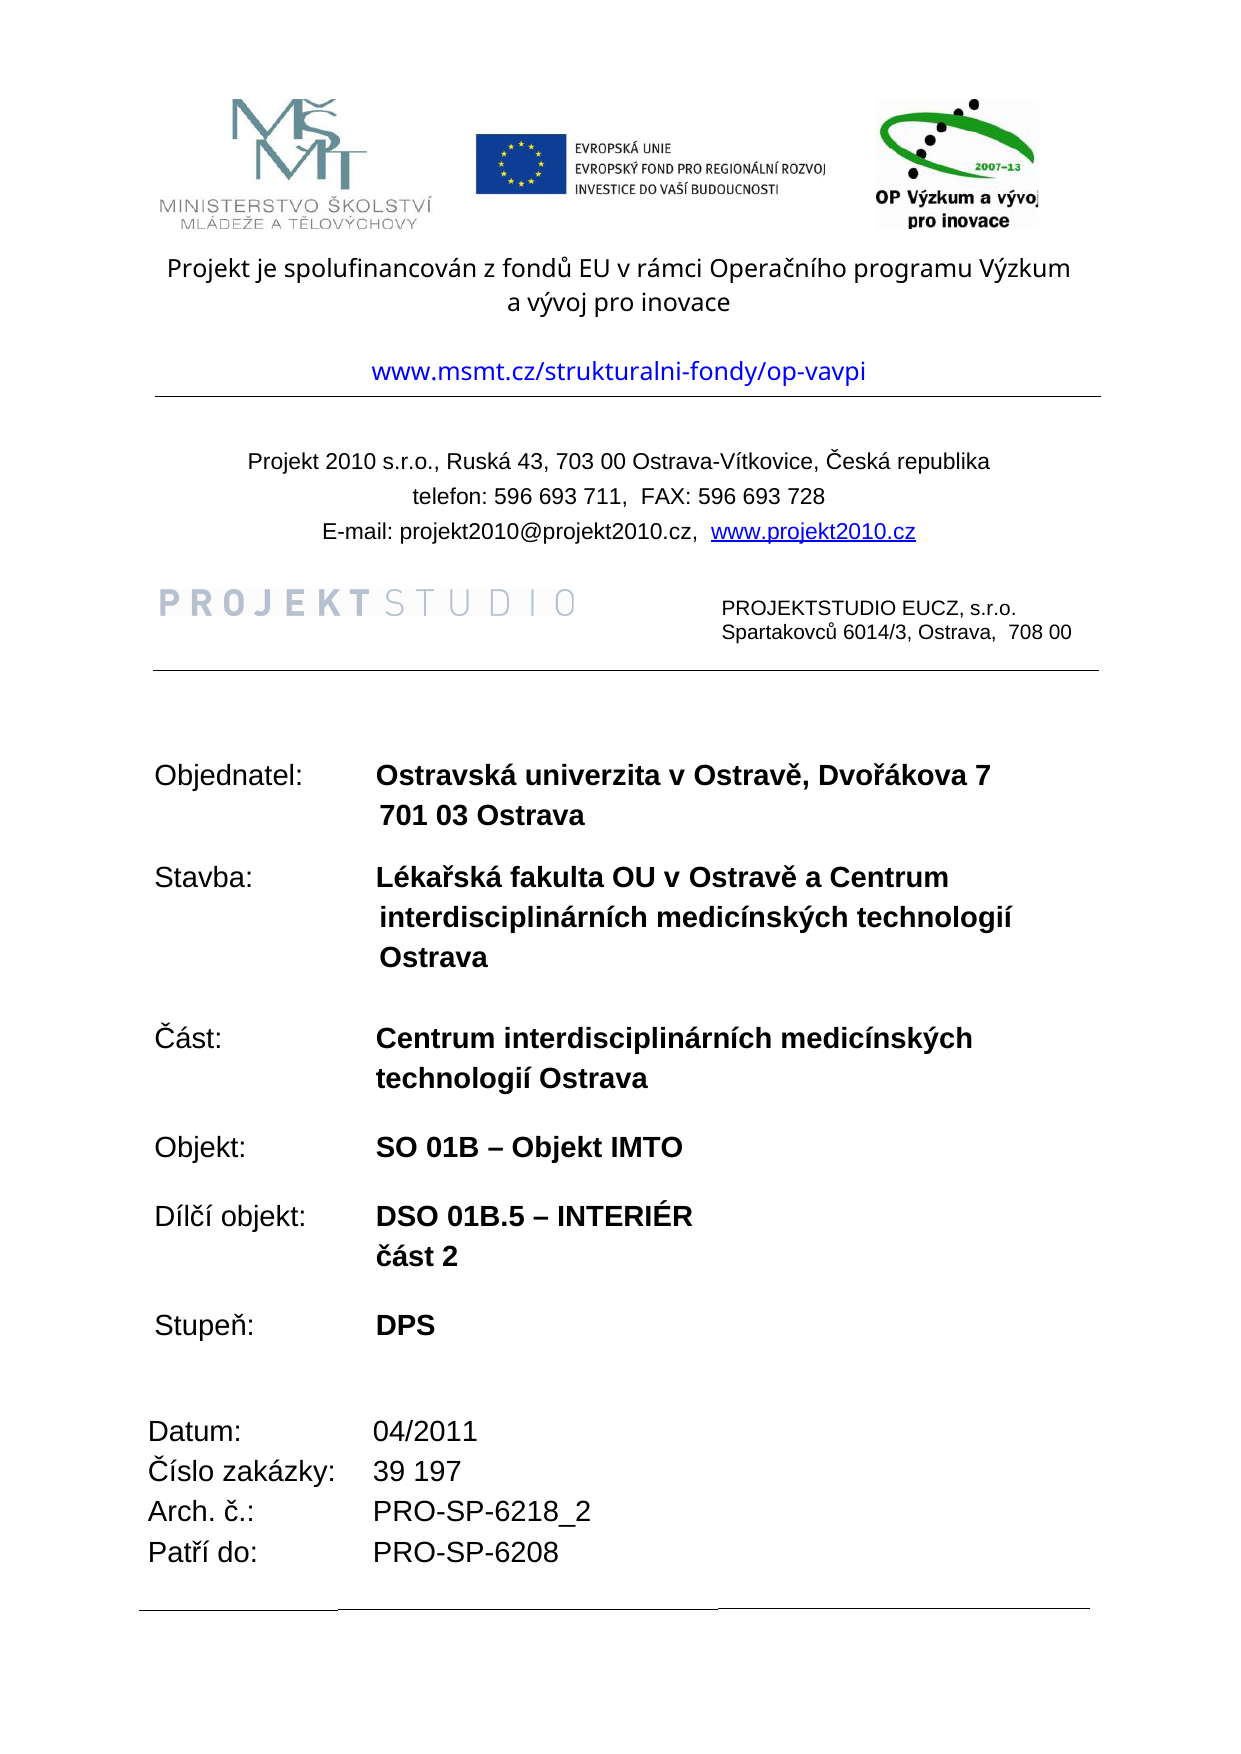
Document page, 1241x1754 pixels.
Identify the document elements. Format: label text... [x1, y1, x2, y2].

subtitle Arch. č.: PRO-SP-6218_2 [148, 1494, 1122, 1528]
subtitle Číslo zakázky: 39 197 [148, 1454, 1122, 1488]
subtitle Patří do: PRO-SP-6208 [148, 1534, 1122, 1568]
subtitle Datum: 04/2011 [148, 1414, 1122, 1447]
picture [160, 589, 574, 616]
